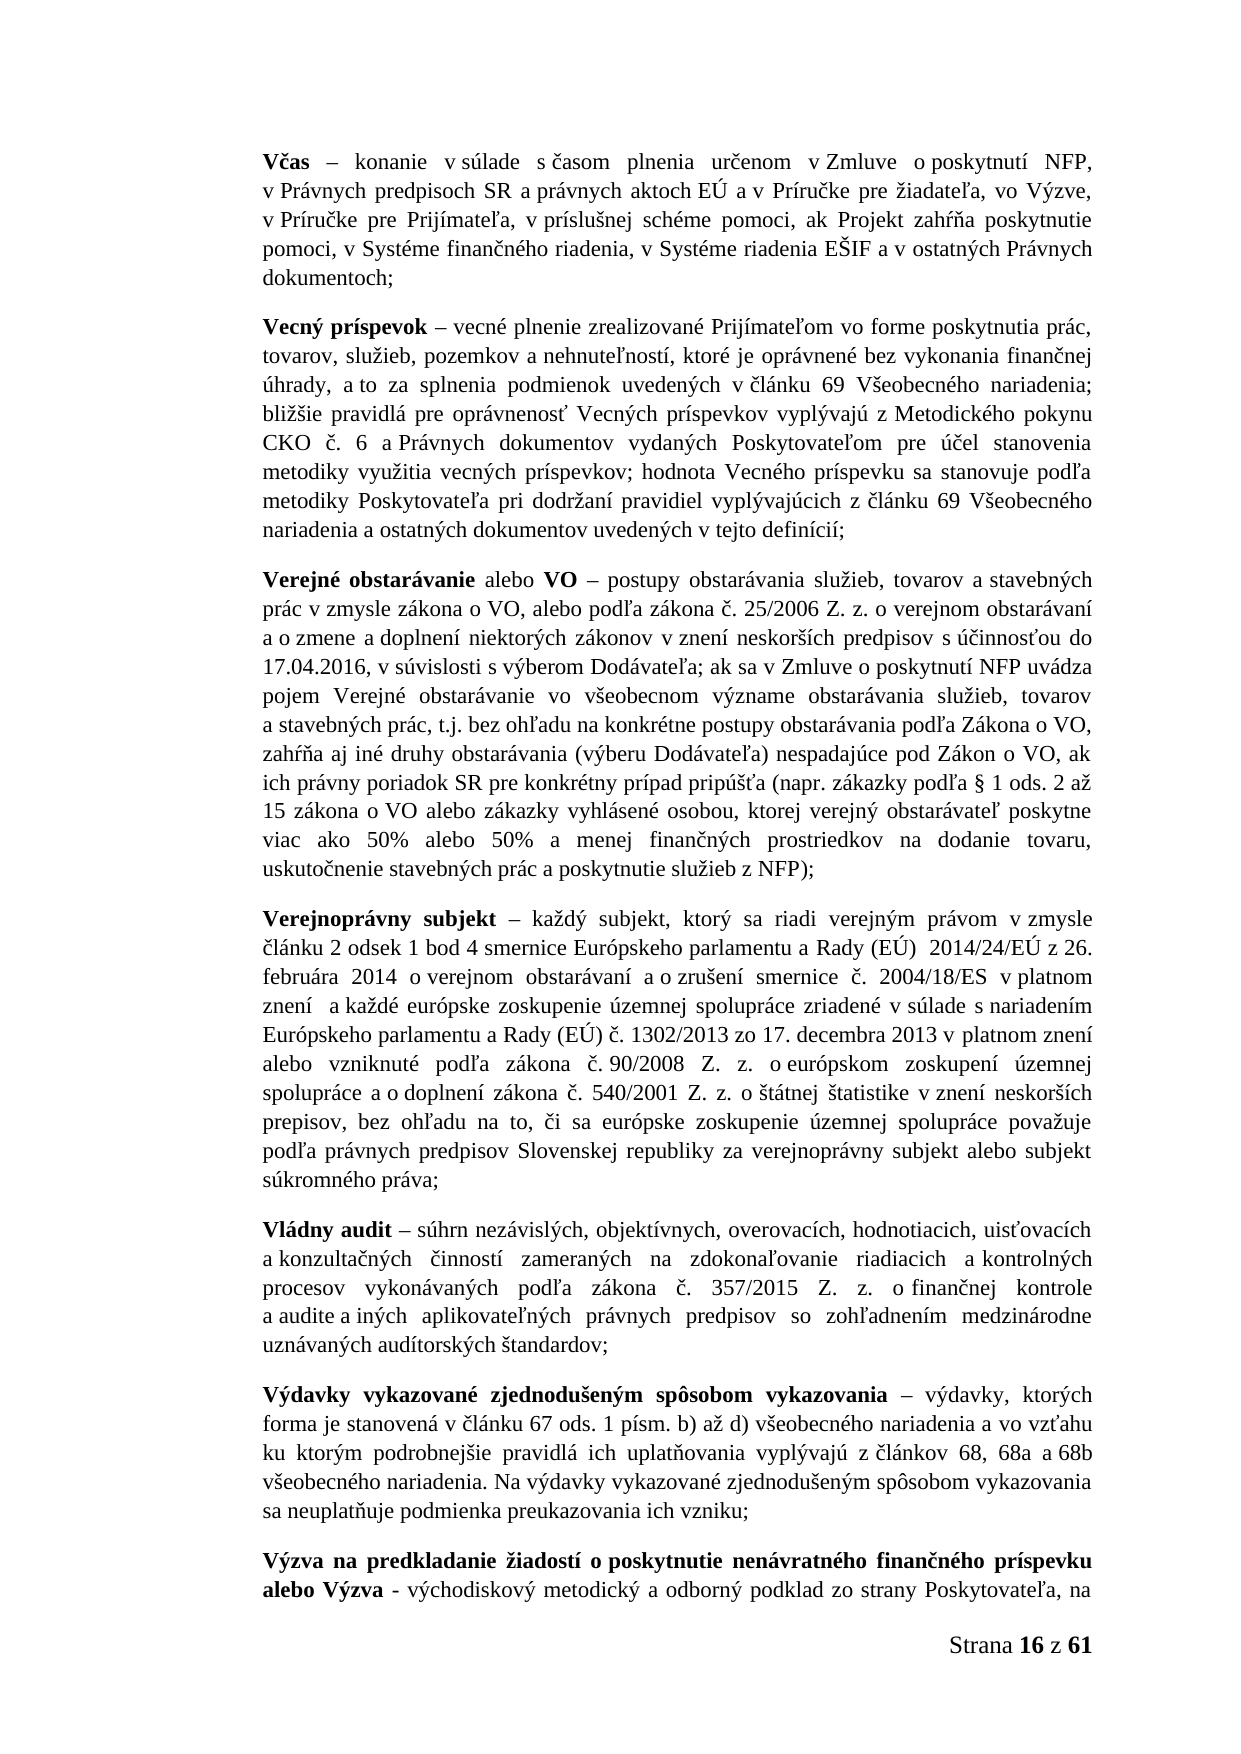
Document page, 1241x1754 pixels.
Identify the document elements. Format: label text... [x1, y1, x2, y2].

text Výdavky vykazované zjednodušeným spôsobom vykazovania – výdavky, ktorých forma je stanovená v článku 67 ods. 1 písm. b) až d) všeobecného nariadenia a vo vzťahu ku ktorým podrobnejšie pravidlá ich uplatňovania vyplývajú z článkov 68, 68a a 68b všeobecného nariadenia. Na výdavky vykazované zjednodušeným spôsobom vykazovania sa neuplatňuje podmienka preukazovania ich vzniku; [262, 1381, 1092, 1523]
text Verejné obstarávanie alebo VO – postupy obstarávania služieb, tovarov a stavebných prác v zmysle zákona o VO, alebo podľa zákona č. 25/2006 Z. z. o verejnom obstarávaní a o zmene a doplnení niektorých zákonov v znení neskorších predpisov s účinnosťou do 17.04.2016, v súvislosti s výberom Dodávateľa; ak sa v Zmluve o poskytnutí NFP uvádza pojem Verejné obstarávanie vo všeobecnom význame obstarávania služieb, tovarov a stavebných prác, t.j. bez ohľadu na konkrétne postupy obstarávania podľa Zákona o VO, zahŕňa aj iné druhy obstarávania (výberu Dodávateľa) nespadajúce pod Zákon o VO, ak ich právny poriadok SR pre konkrétny prípad pripúšťa (napr. zákazky podľa § 1 ods. 2 až 15 zákona o VO alebo zákazky vyhlásené osobou, ktorej verejný obstarávateľ poskytne viac ako 50% alebo 50% a menej finančných prostriedkov na dodanie tovaru, uskutočnenie stavebných prác a poskytnutie služieb z NFP); [262, 566, 1092, 882]
text Včas – konanie v súlade s časom plnenia určenom v Zmluve o poskytnutí NFP, v Právnych predpisoch SR a právnych aktoch EÚ a v Príručke pre žiadateľa, vo Výzve, v Príručke pre Prijímateľa, v príslušnej schéme pomoci, ak Projekt zahŕňa poskytnutie pomoci, v Systéme finančného riadenia, v Systéme riadenia EŠIF a v ostatných Právnych dokumentoch; [262, 148, 1092, 290]
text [262, 1547, 1092, 1602]
text Vecný príspevok – vecné plnenie zrealizované Prijímateľom vo forme poskytnutia prác, tovarov, služieb, pozemkov a nehnuteľností, ktoré je oprávnené bez vykonania finančnej úhrady, a to za splnenia podmienok uvedených v článku 69 Všeobecného nariadenia; bližšie pravidlá pre oprávnenosť Vecných príspevkov vyplývajú z Metodického pokynu CKO č. 6 a Právnych dokumentov vydaných Poskytovateľom pre účel stanovenia metodiky využitia vecných príspevkov; hodnota Vecného príspevku sa stanovuje podľa metodiky Poskytovateľa pri dodržaní pravidiel vyplývajúcich z článku 69 Všeobecného nariadenia a ostatných dokumentov uvedených v tejto definícií; [262, 313, 1092, 542]
text Vládny audit – súhrn nezávislých, objektívnych, overovacích, hodnotiacich, uisťovacích a konzultačných činností zameraných na zdokonaľovanie riadiacich a kontrolných procesov vykonávaných podľa zákona č. 357/2015 Z. z. o finančnej kontrole a audite a iných aplikovateľných právnych predpisov so zohľadnením medzinárodne uznávaných audítorských štandardov; [262, 1216, 1092, 1358]
text Verejnoprávny subjekt – každý subjekt, ktorý sa riadi verejným právom v zmysle článku 2 odsek 1 bod 4 smernice Európskeho parlamentu a Rady (EÚ) 2014/24/EÚ z 26. februára 2014 o verejnom obstarávaní a o zrušení smernice č. 2004/18/ES v platnom znení a každé európske zoskupenie územnej spolupráce zriadené v súlade s nariadením Európskeho parlamentu a Rady (EÚ) č. 1302/2013 zo 17. decembra 2013 v platnom znení alebo vzniknuté podľa zákona č. 90/2008 Z. z. o európskom zoskupení územnej spolupráce a o doplnení zákona č. 540/2001 Z. z. o štátnej štatistike v znení neskorších prepisov, bez ohľadu na to, či sa európske zoskupenie územnej spolupráce považuje podľa právnych predpisov Slovenskej republiky za verejnoprávny subjekt alebo subjekt súkromného práva; [262, 905, 1092, 1192]
